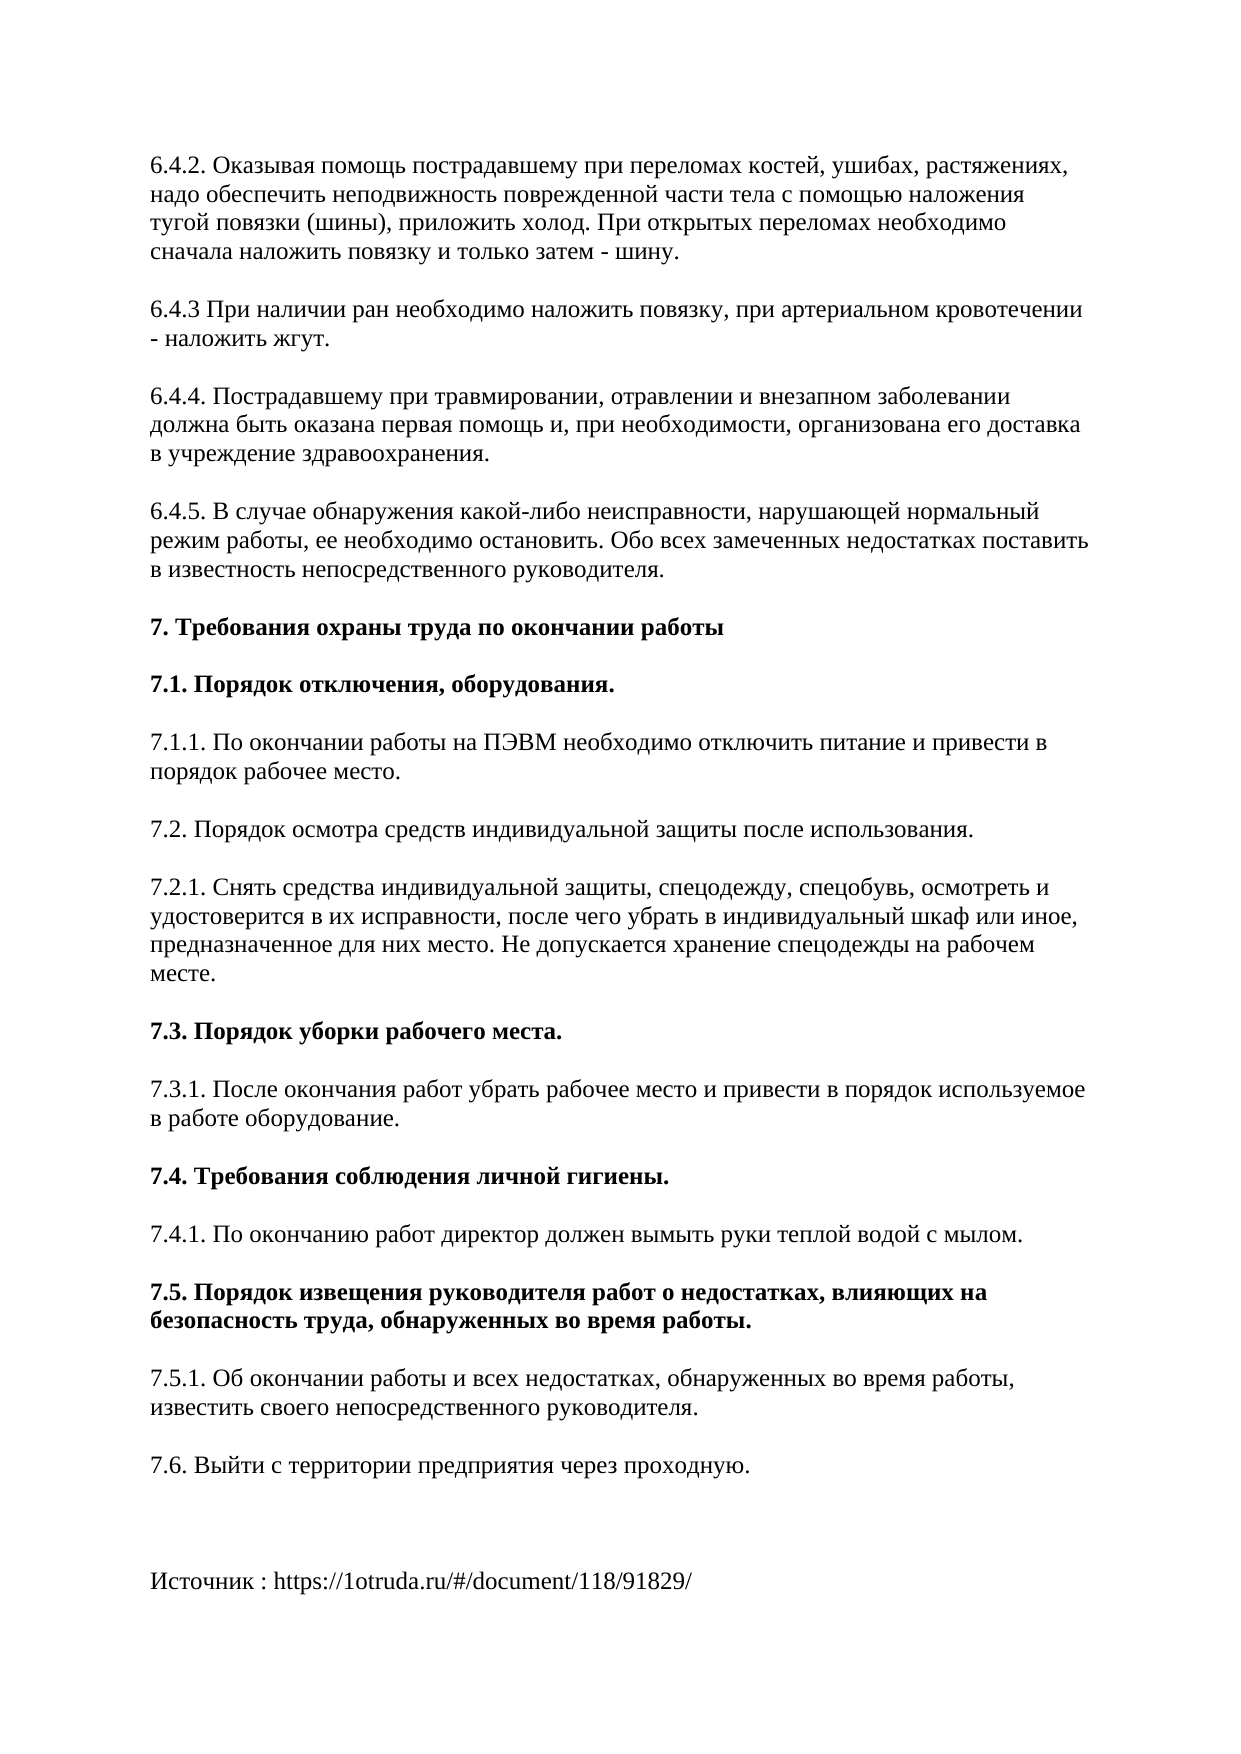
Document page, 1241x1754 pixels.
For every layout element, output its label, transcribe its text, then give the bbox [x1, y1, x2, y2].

text 7.1.1. По окончании работы на ПЭВМ необходимо отключить питание и привести в порядок рабочее место. [150, 727, 1090, 785]
text 6.4.4. Пострадавшему при травмировании, отравлении и внезапном заболевании должна быть оказана первая помощь и, при необходимости, организована его доставка в учреждение здравоохранения. [150, 381, 1090, 467]
text 7. Требования охраны труда по окончании работы [150, 612, 1090, 640]
text 7.5. Порядок извещения руководителя работ о недостатках, влияющих на безопасность труда, обнаруженных во время работы. [150, 1277, 1090, 1334]
text 6.4.2. Оказывая помощь пострадавшему при переломах костей, ушибах, растяжениях, надо обеспечить неподвижность поврежденной части тела с помощью наложения тугой повязки (шины), приложить холод. При открытых переломах необходимо сначала наложить повязку и только затем - шину. [150, 150, 1090, 265]
text 7.2.1. Снять средства индивидуальной защиты, спецодежду, спецобувь, осмотреть и удостоверится в их исправности, после чего убрать в индивидуальный шкаф или иное, предназначенное для них место. Не допускается хранение спецодежды на рабочем месте. [150, 872, 1090, 987]
text 7.1. Порядок отключения, оборудования. [150, 669, 1090, 698]
text 7.4.1. По окончанию работ директор должен вымыть руки теплой водой с мылом. [150, 1219, 1090, 1247]
text Источник : https://1otruda.ru/#/document/118/91829/ [150, 1566, 1090, 1594]
text 7.5.1. Об окончании работы и всех недостатках, обнаруженных во время работы, известить своего непосредственного руководителя. [150, 1363, 1090, 1421]
text 6.4.3 При наличии ран необходимо наложить повязку, при артериальном кровотечении - наложить жгут. [150, 294, 1090, 352]
text 7.3.1. После окончания работ убрать рабочее место и привести в порядок используемое в работе оборудование. [150, 1074, 1090, 1132]
text 7.2. Порядок осмотра средств индивидуальной защиты после использования. [150, 814, 1090, 843]
text 7.4. Требования соблюдения личной гигиены. [150, 1161, 1090, 1189]
text 7.3. Порядок уборки рабочего места. [150, 1016, 1090, 1045]
text 6.4.5. В случае обнаружения какой-либо неисправности, нарушающей нормальный режим работы, ее необходимо остановить. Обо всех замеченных недостатках поставить в известность непосредственного руководителя. [150, 496, 1090, 582]
text 7.6. Выйти с территории предприятия через проходную. [150, 1450, 1090, 1479]
